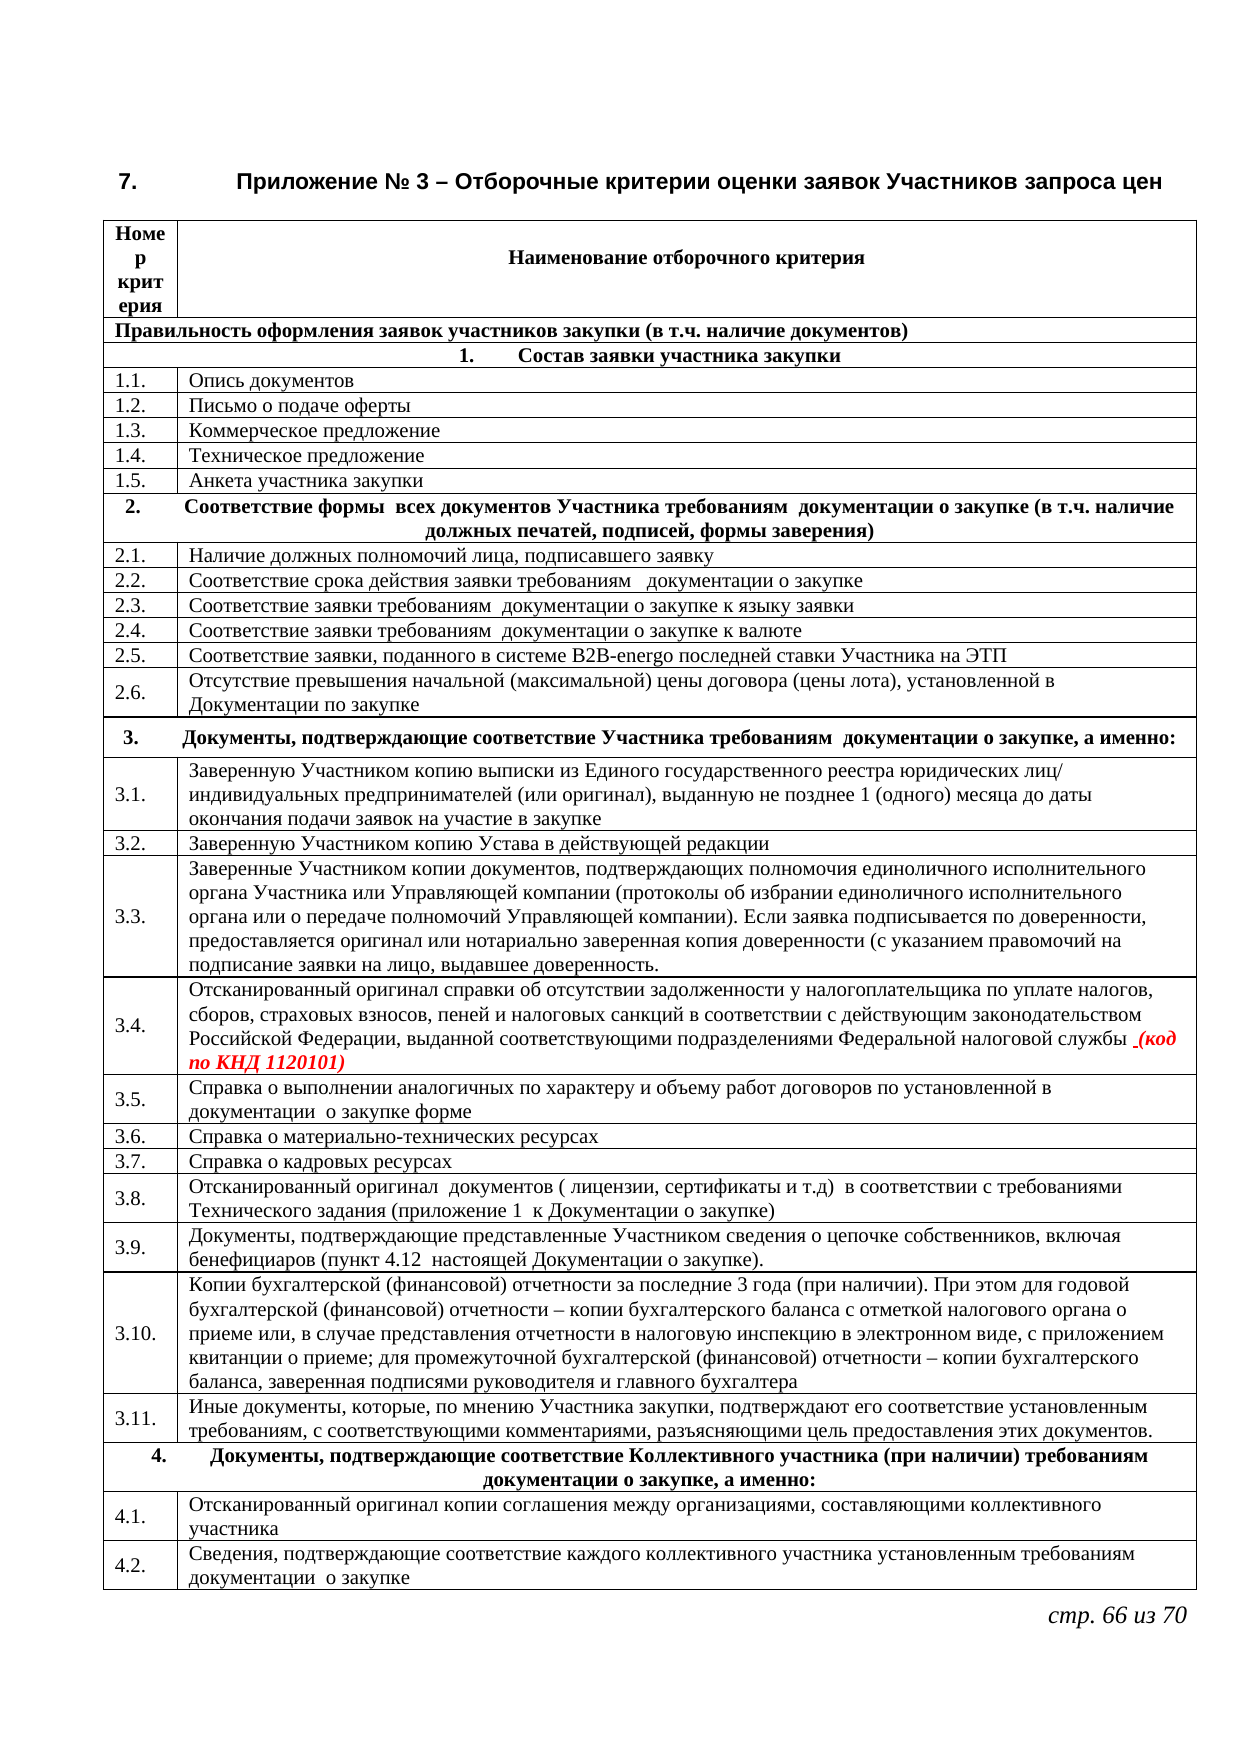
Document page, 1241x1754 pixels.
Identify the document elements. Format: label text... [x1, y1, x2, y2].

table_cell Иные документы, которые, по мнению Участника закупки, подтверждают его соответствие установленным требованиям, с соответствующими комментариями, разъясняющими цель предоставления этих документов. [178, 1394, 1196, 1442]
table_cell Соответствие заявки требованиям документации о закупке к языку заявки [178, 593, 1196, 617]
table_cell Копии бухгалтерской (финансовой) отчетности за последние 3 года (при наличии). При этом для годовой бухгалтерской (финансовой) отчетности – копии бухгалтерского баланса с отметкой налогового органа о приеме или, в случае представления отчетности в налоговую инспекцию в электронном виде, с приложением квитанции о приеме; для промежуточной бухгалтерской (финансовой) отчетности – копии бухгалтерского баланса, заверенная подписями руководителя и главного бухгалтера [178, 1273, 1196, 1393]
table_cell Сведения, подтверждающие соответствие каждого коллективного участника установленным требованиям документации о закупке [178, 1541, 1196, 1589]
table_cell Заверенную Участником копию Устава в действующей редакции [178, 831, 1196, 855]
table_cell [104, 1223, 177, 1271]
table_cell Документы, подтверждающие представленные Участником сведения о цепочке собственников, включая бенефициаров (пункт 4.12 настоящей Документации о закупке). [178, 1223, 1196, 1271]
table_cell Соответствие срока действия заявки требованиям документации о закупке [178, 568, 1196, 592]
table_cell Справка о кадровых ресурсах [178, 1149, 1196, 1173]
table_cell [104, 593, 177, 617]
table_cell [104, 831, 177, 855]
table_cell [104, 469, 177, 492]
table_cell Анкета участника закупки [178, 469, 1196, 492]
table_cell Документы, подтверждающие соответствие Коллективного участника (при наличии) требованиям документации о закупке, а именно: [104, 1443, 1196, 1491]
table_cell Наличие должных полномочий лица, подписавшего заявку [178, 543, 1196, 567]
subtitle Приложение № 3 – Отборочные критерии оценки заявок Участников запроса цен [118, 168, 1181, 194]
table_cell Справка о материально-технических ресурсах [178, 1124, 1196, 1148]
table_cell Состав заявки участника закупки [104, 343, 1196, 367]
table_cell [104, 368, 177, 392]
table_cell Правильность оформления заявок участников закупки (в т.ч. наличие документов) [104, 318, 1196, 342]
table_cell Опись документов [178, 368, 1196, 392]
table_cell Соответствие формы всех документов Участника требованиям документации о закупке (в т.ч. наличие должных печатей, подписей, формы заверения) [104, 494, 1196, 542]
table_cell Отсканированный оригинал документов ( лицензии, сертификаты и т.д) в соответствии с требованиями Технического задания (приложение 1 к Документации о закупке) [178, 1174, 1196, 1222]
table_header Наименование отборочного критерия [178, 221, 1196, 317]
table_cell Отсканированный оригинал копии соглашения между организациями, составляющими коллективного участника [178, 1492, 1196, 1540]
table_header Номер критерия [104, 221, 177, 317]
table_cell [104, 1541, 177, 1589]
table_cell [104, 1273, 177, 1393]
table_cell [104, 618, 177, 642]
table_cell Отсканированный оригинал справки об отсутствии задолженности у налогоплательщика по уплате налогов, сборов, страховых взносов, пеней и налоговых санкций в соответствии с действующим законодательством Российской Федерации, выданной соответствующими подразделениями Федеральной налоговой службы (код по КНД 1120101) [178, 978, 1196, 1074]
table_cell Заверенные Участником копии документов, подтверждающих полномочия единоличного исполнительного органа Участника или Управляющей компании (протоколы об избрании единоличного исполнительного органа или о передаче полномочий Управляющей компании). Если заявка подписывается по доверенности, предоставляется оригинал или нотариально заверенная копия доверенности (с указанием правомочий на подписание заявки на лицо, выдавшее доверенность. [178, 856, 1196, 976]
table_cell [104, 1149, 177, 1173]
table_cell [104, 418, 177, 442]
table_cell Документы, подтверждающие соответствие Участника требованиям документации о закупке, а именно: [104, 718, 1196, 757]
table_cell Соответствие заявки, поданного в системе В2В-energo последней ставки Участника на ЭТП [178, 643, 1196, 667]
table_cell [104, 1174, 177, 1222]
table_cell [104, 1124, 177, 1148]
table_cell [104, 568, 177, 592]
table_cell Соответствие заявки требованиям документации о закупке к валюте [178, 618, 1196, 642]
table_cell [104, 758, 177, 830]
table_cell [104, 668, 177, 716]
table_cell [104, 443, 177, 467]
table_cell [104, 1394, 177, 1442]
table_cell Заверенную Участником копию выписки из Единого государственного реестра юридических лиц/ индивидуальных предпринимателей (или оригинал), выданную не позднее 1 (одного) месяца до даты окончания подачи заявок на участие в закупке [178, 758, 1196, 830]
table_cell Коммерческое предложение [178, 418, 1196, 442]
table_cell [104, 1075, 177, 1123]
table_cell Письмо о подаче оферты [178, 393, 1196, 417]
table_cell Справка о выполнении аналогичных по характеру и объему работ договоров по установленной в документации о закупке форме [178, 1075, 1196, 1123]
table_cell Отсутствие превышения начальной (максимальной) цены договора (цены лота), установленной в Документации по закупке [178, 668, 1196, 716]
table_cell [104, 856, 177, 976]
table_cell [104, 393, 177, 417]
table_cell [104, 1492, 177, 1540]
table_cell [104, 643, 177, 667]
table_cell [104, 978, 177, 1074]
table_cell [104, 543, 177, 567]
table_cell Техническое предложение [178, 443, 1196, 467]
